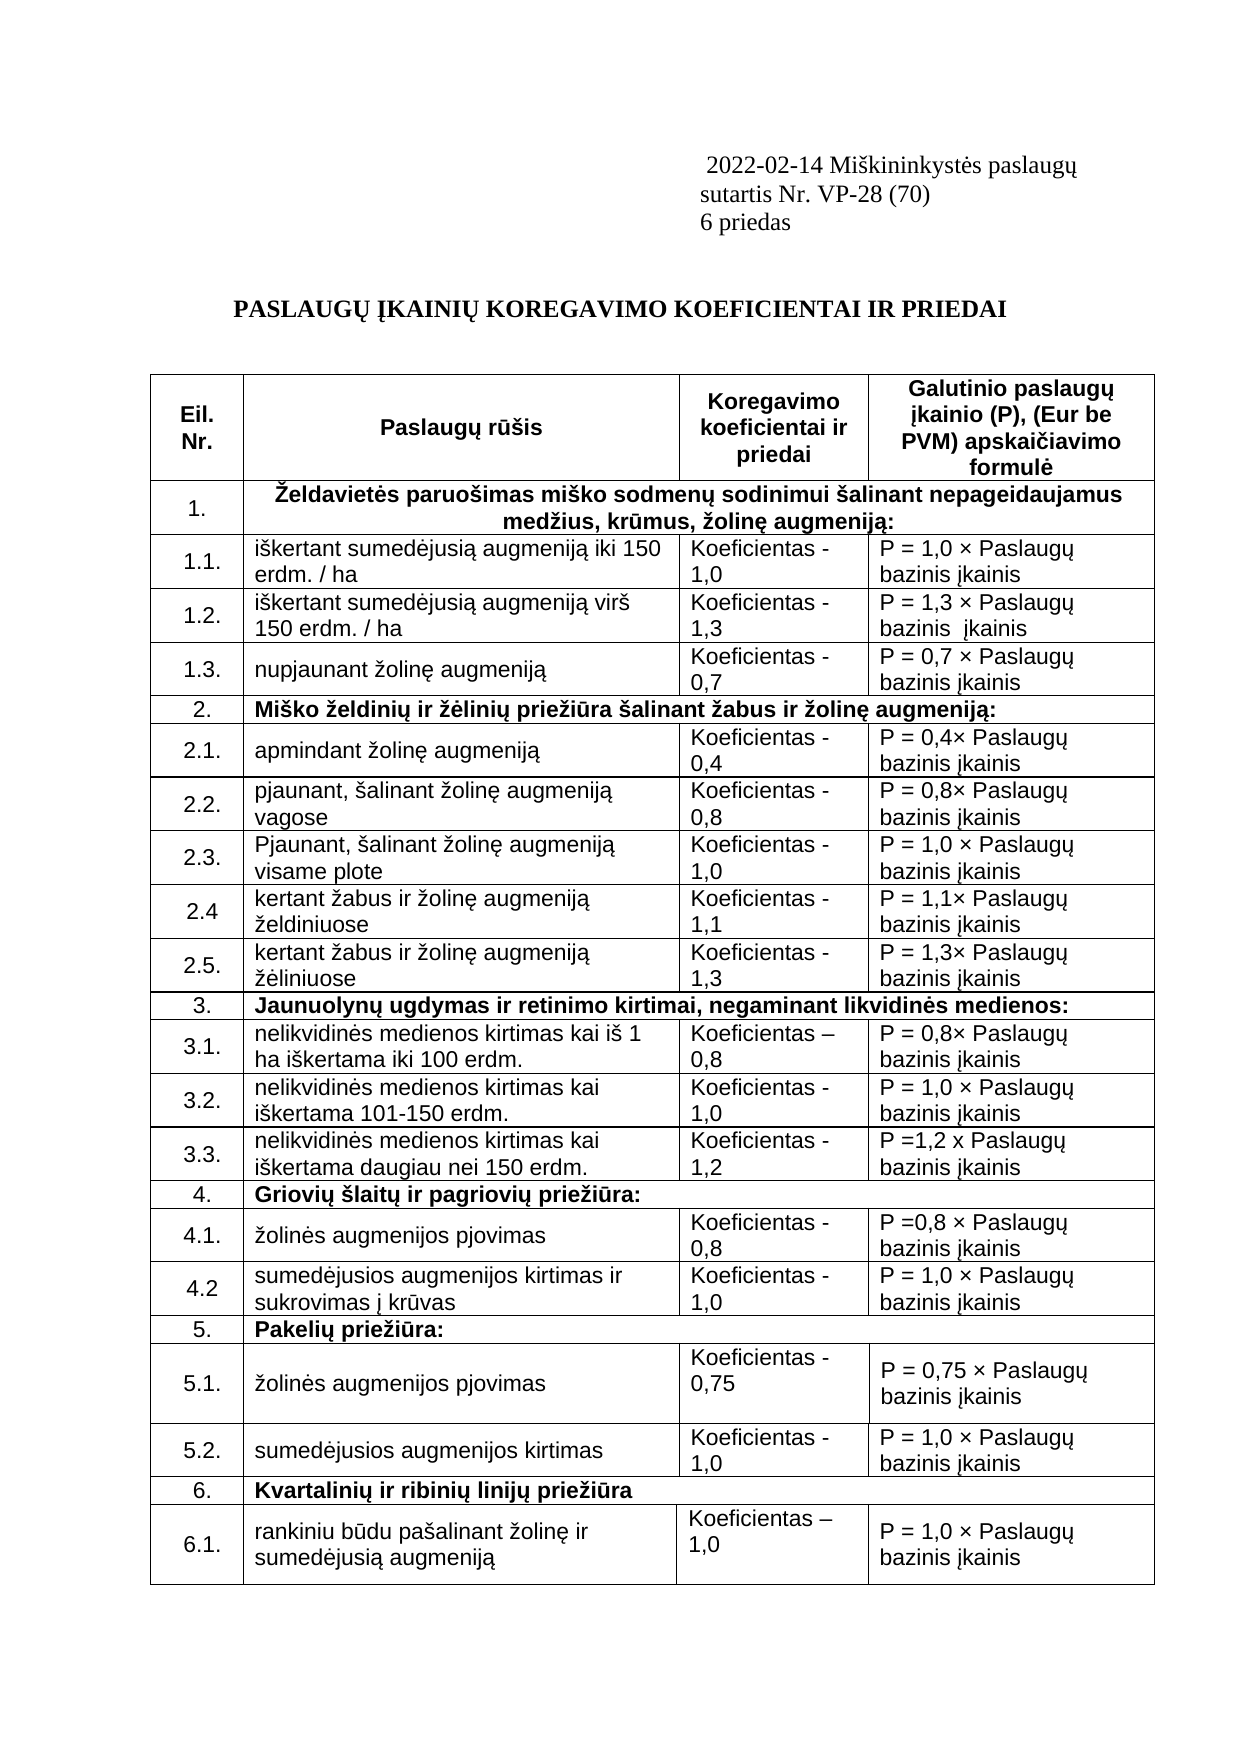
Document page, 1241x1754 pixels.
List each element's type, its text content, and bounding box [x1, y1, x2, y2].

table_cell P = 1,0 × Paslaugų bazinis įkainis [869, 831, 1154, 884]
table_cell P = 1,3 × Paslaugų bazinis įkainis [869, 589, 1154, 642]
table_cell Jaunuolynų ugdymas ir retinimo kirtimai, negaminant likvidinės medienos: [244, 993, 1154, 1019]
table_cell P = 0,7 × Paslaugų bazinis įkainis [869, 643, 1154, 695]
table_cell P = 0,8× Paslaugų bazinis įkainis [869, 1020, 1154, 1073]
text PASLAUGŲ ĮKAINIŲ KOREGAVIMO KOEFICIENTAI IR PRIEDAI [150, 294, 1090, 322]
text 2022-02-14 Miškininkystės paslaugų [150, 150, 1090, 179]
table_cell 3.1. [151, 1020, 243, 1073]
table_cell 1. [151, 481, 243, 534]
table_cell Koeficientas -0,7 [680, 643, 868, 695]
table_cell 2.2. [151, 778, 243, 830]
table_header Galutinio paslaugų įkainio (P), (Eur be PVM) apskaičiavimo formulė [869, 375, 1154, 480]
table_cell Koeficientas -1,3 [680, 589, 868, 642]
table_cell rankiniu būdu pašalinant žolinę ir sumedėjusią augmeniją [244, 1505, 676, 1584]
table_cell 5. [151, 1316, 243, 1342]
table_cell P = 0,8× Paslaugų bazinis įkainis [869, 778, 1154, 830]
table_cell iškertant sumedėjusią augmeniją virš 150 erdm. / ha [244, 589, 679, 642]
table_cell Koeficientas -1,0 [680, 831, 868, 884]
table_cell P = 1,0 × Paslaugų bazinis įkainis [869, 535, 1154, 588]
table_cell 4.1. [151, 1209, 243, 1261]
table_cell Koeficientas - 0,75 [680, 1344, 869, 1422]
table_cell 3.3. [151, 1128, 243, 1180]
table_cell P = 1,0 × Paslaugų bazinis įkainis [869, 1424, 1154, 1476]
table_cell 5.2. [151, 1424, 243, 1476]
table_cell 6. [151, 1477, 243, 1504]
text sutartis Nr. VP-28 (70) [150, 179, 1090, 207]
table_cell P = 1,1× Paslaugų bazinis įkainis [869, 885, 1154, 938]
table_cell Koeficientas -1,0 [680, 535, 868, 588]
table_cell P = 1,0 × Paslaugų bazinis įkainis [869, 1505, 1154, 1584]
table_header Eil. Nr. [151, 375, 243, 480]
table_cell 1.1. [151, 535, 243, 588]
table_cell 3.2. [151, 1074, 243, 1126]
table_cell 4. [151, 1181, 243, 1207]
table_cell Koeficientas - 1,3 [680, 939, 868, 991]
table_cell 2.4 [151, 885, 243, 938]
table_cell žolinės augmenijos pjovimas [244, 1209, 679, 1261]
table_cell 3. [151, 993, 243, 1019]
table_cell 4.2 [151, 1262, 243, 1315]
table_cell žolinės augmenijos pjovimas [244, 1344, 679, 1422]
table_cell Pjaunant, šalinant žolinę augmeniją visame plote [244, 831, 679, 884]
table_cell nelikvidinės medienos kirtimas kai iškertama daugiau nei 150 erdm. [244, 1128, 679, 1180]
table_cell Koeficientas -0,8 [680, 1209, 868, 1261]
table_cell sumedėjusios augmenijos kirtimas ir sukrovimas į krūvas [244, 1262, 679, 1315]
table_header Paslaugų rūšis [244, 375, 679, 480]
table_cell Koeficientas -0,4 [680, 724, 868, 776]
table_cell P =1,2 x Paslaugų bazinis įkainis [869, 1128, 1154, 1180]
table_cell 2.3. [151, 831, 243, 884]
table_cell P = 1,0 × Paslaugų bazinis įkainis [869, 1262, 1154, 1315]
table_cell Koeficientas -1,1 [680, 885, 868, 938]
table_cell Koeficientas – 0,8 [680, 1020, 868, 1073]
table_cell 5.1. [151, 1344, 243, 1422]
table_cell 6.1. [151, 1505, 243, 1584]
table_cell 1.2. [151, 589, 243, 642]
table_cell nelikvidinės medienos kirtimas kai iškertama 101-150 erdm. [244, 1074, 679, 1126]
table_cell kertant žabus ir žolinę augmeniją želdiniuose [244, 885, 679, 938]
table_cell Koeficientas -1,2 [680, 1128, 868, 1180]
table_cell pjaunant, šalinant žolinę augmeniją vagose [244, 778, 679, 830]
table_cell Kvartalinių ir ribinių linijų priežiūra [244, 1477, 1154, 1504]
table_cell sumedėjusios augmenijos kirtimas [244, 1424, 679, 1476]
table_header Koregavimo koeficientai ir priedai [680, 375, 868, 480]
table_cell P = 1,3× Paslaugų bazinis įkainis [869, 939, 1154, 991]
table_cell P = 0,75 × Paslaugų bazinis įkainis [870, 1344, 1154, 1422]
table_cell 2. [151, 696, 243, 723]
table_cell iškertant sumedėjusią augmeniją iki 150 erdm. / ha [244, 535, 679, 588]
table_cell Miško želdinių ir žėlinių priežiūra šalinant žabus ir žolinę augmeniją: [244, 696, 1154, 723]
table_cell Koeficientas - 1,0 [680, 1262, 868, 1315]
text 6 priedas [150, 207, 1090, 236]
table_cell kertant žabus ir žolinę augmeniją žėliniuose [244, 939, 679, 991]
table_cell nupjaunant žolinę augmeniją [244, 643, 679, 695]
table_cell P =0,8 × Paslaugų bazinis įkainis [869, 1209, 1154, 1261]
table_cell 2.1. [151, 724, 243, 776]
table_cell P = 0,4× Paslaugų bazinis įkainis [869, 724, 1154, 776]
table_cell Želdavietės paruošimas miško sodmenų sodinimui šalinant nepageidaujamus medžius, krūmus, žolinę augmeniją: [244, 481, 1154, 534]
table_cell Pakelių priežiūra: [244, 1316, 1154, 1342]
table_cell Koeficientas - 1,0 [680, 1424, 868, 1476]
table_cell nelikvidinės medienos kirtimas kai iš 1 ha iškertama iki 100 erdm. [244, 1020, 679, 1073]
table_cell P = 1,0 × Paslaugų bazinis įkainis [869, 1074, 1154, 1126]
table_cell 2.5. [151, 939, 243, 991]
table_cell Koeficientas -0,8 [680, 778, 868, 830]
table_cell 1.3. [151, 643, 243, 695]
table_cell Koeficientas -1,0 [680, 1074, 868, 1126]
table_cell apmindant žolinę augmeniją [244, 724, 679, 776]
table_cell Koeficientas – 1,0 [677, 1505, 868, 1584]
table_cell Griovių šlaitų ir pagriovių priežiūra: [244, 1181, 1154, 1207]
